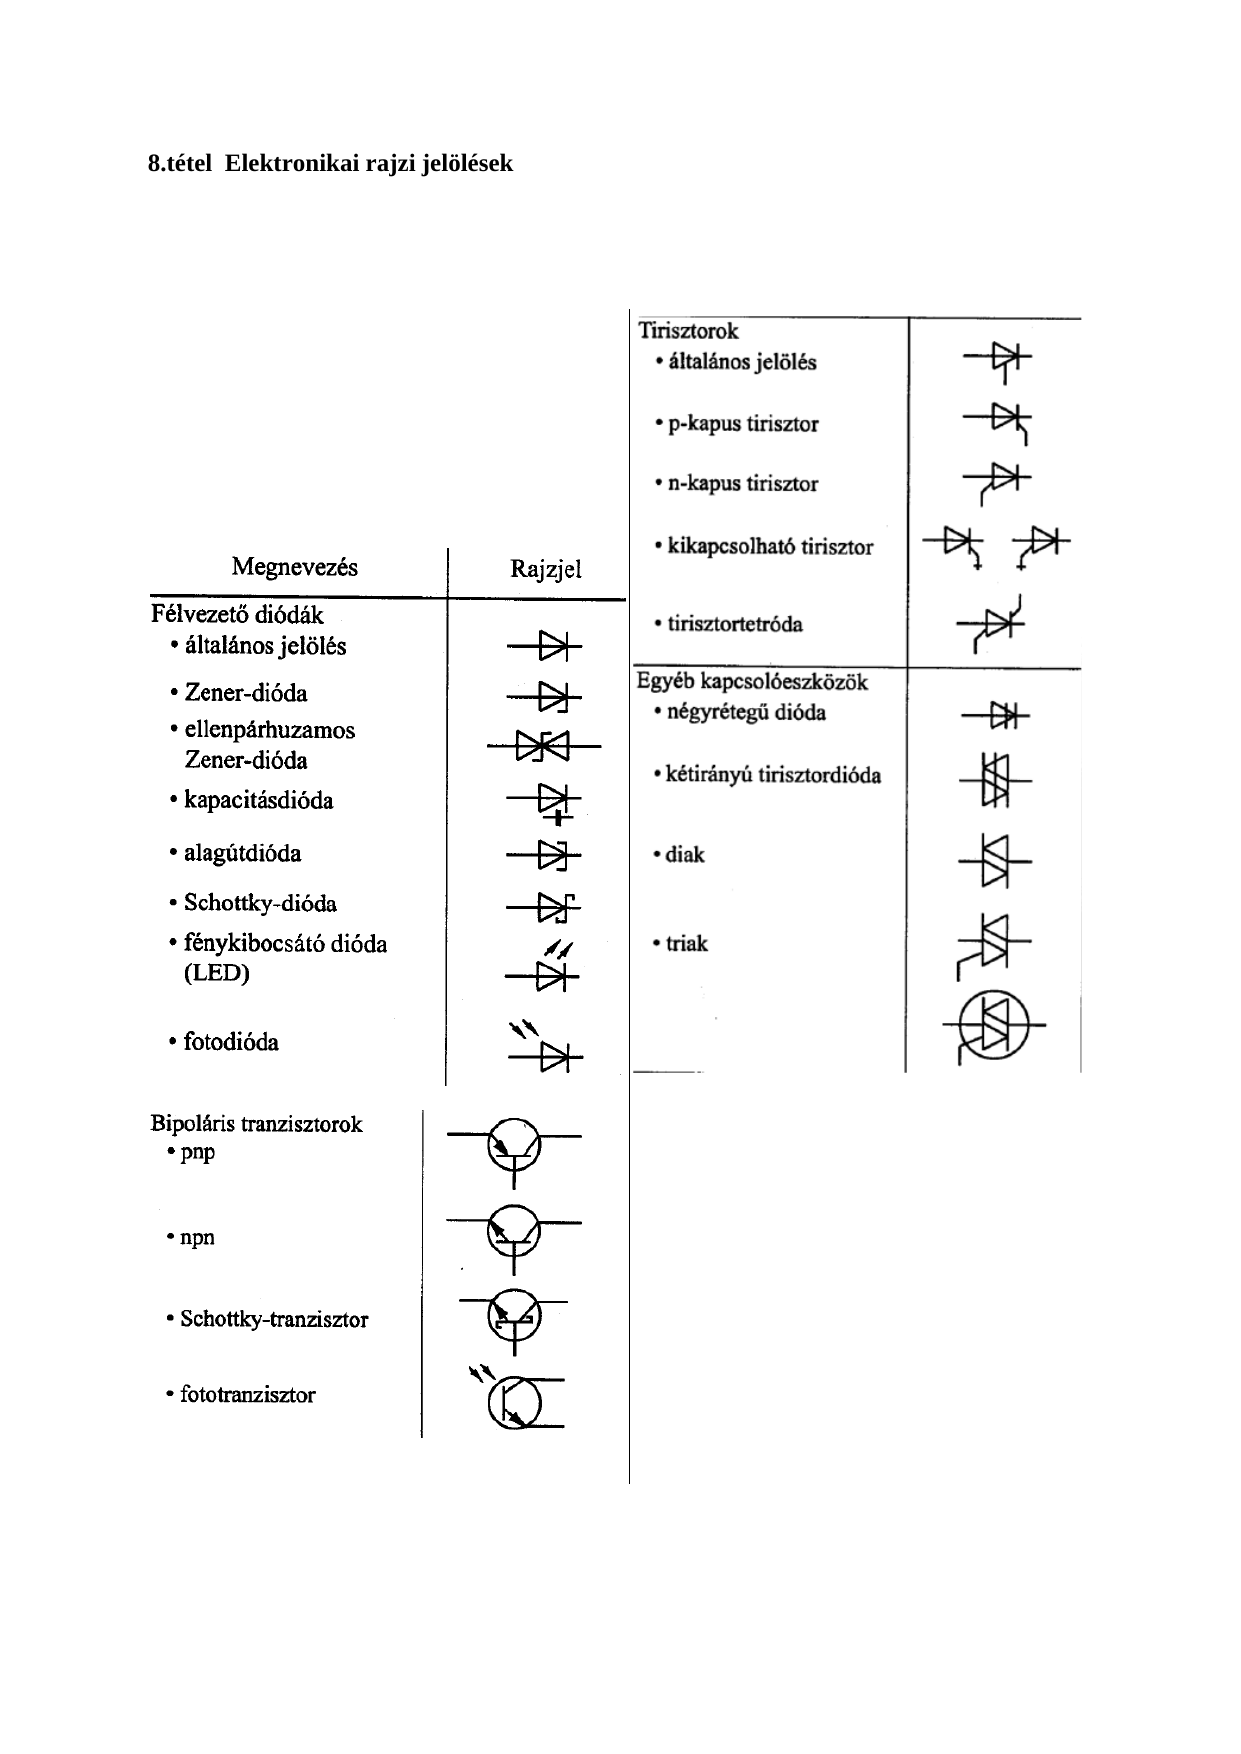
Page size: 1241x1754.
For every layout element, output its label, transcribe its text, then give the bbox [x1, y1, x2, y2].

text 8.tétel Elektronikai rajzi jelölések [148, 148, 1093, 176]
